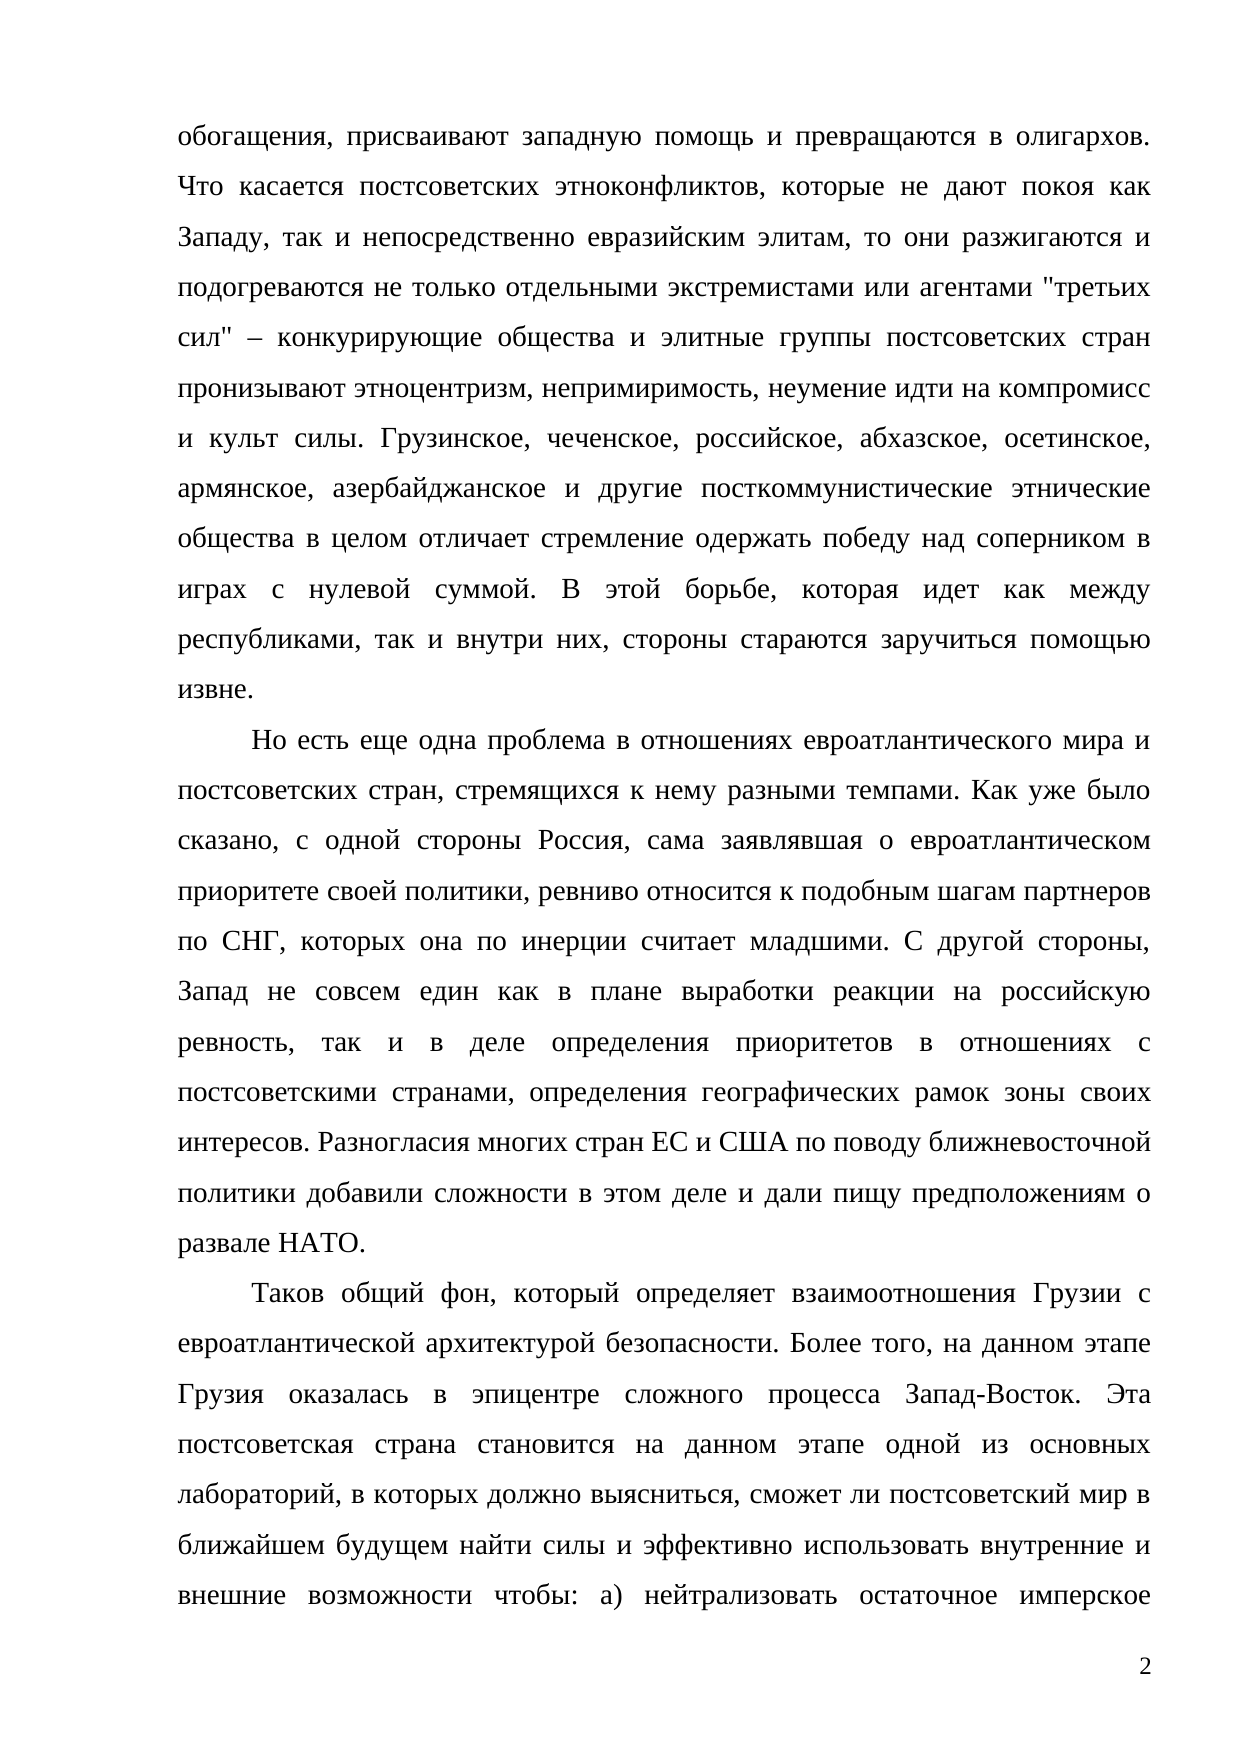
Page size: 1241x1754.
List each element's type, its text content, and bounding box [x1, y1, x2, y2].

text Но есть еще одна проблема в отношениях евроатлантического мира и постсоветских стран, стремящихся к нему разными темпами. Как уже было сказано, с одной стороны Россия, сама заявлявшая о евроатлантическом приоритете своей политики, ревниво относится к подобным шагам партнеров по СНГ, которых она по инерции считает младшими. С другой стороны, Запад не совсем един как в плане выработки реакции на российскую ревность, так и в деле определения приоритетов в отношениях с постсоветскими странами, определения географических рамок зоны своих интересов. Разногласия многих стран ЕС и США по поводу ближневосточной политики добавили сложности в этом деле и дали пищу предположениям о развале НАТО. [177, 722, 1152, 1258]
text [177, 118, 1152, 705]
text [177, 1275, 1152, 1611]
